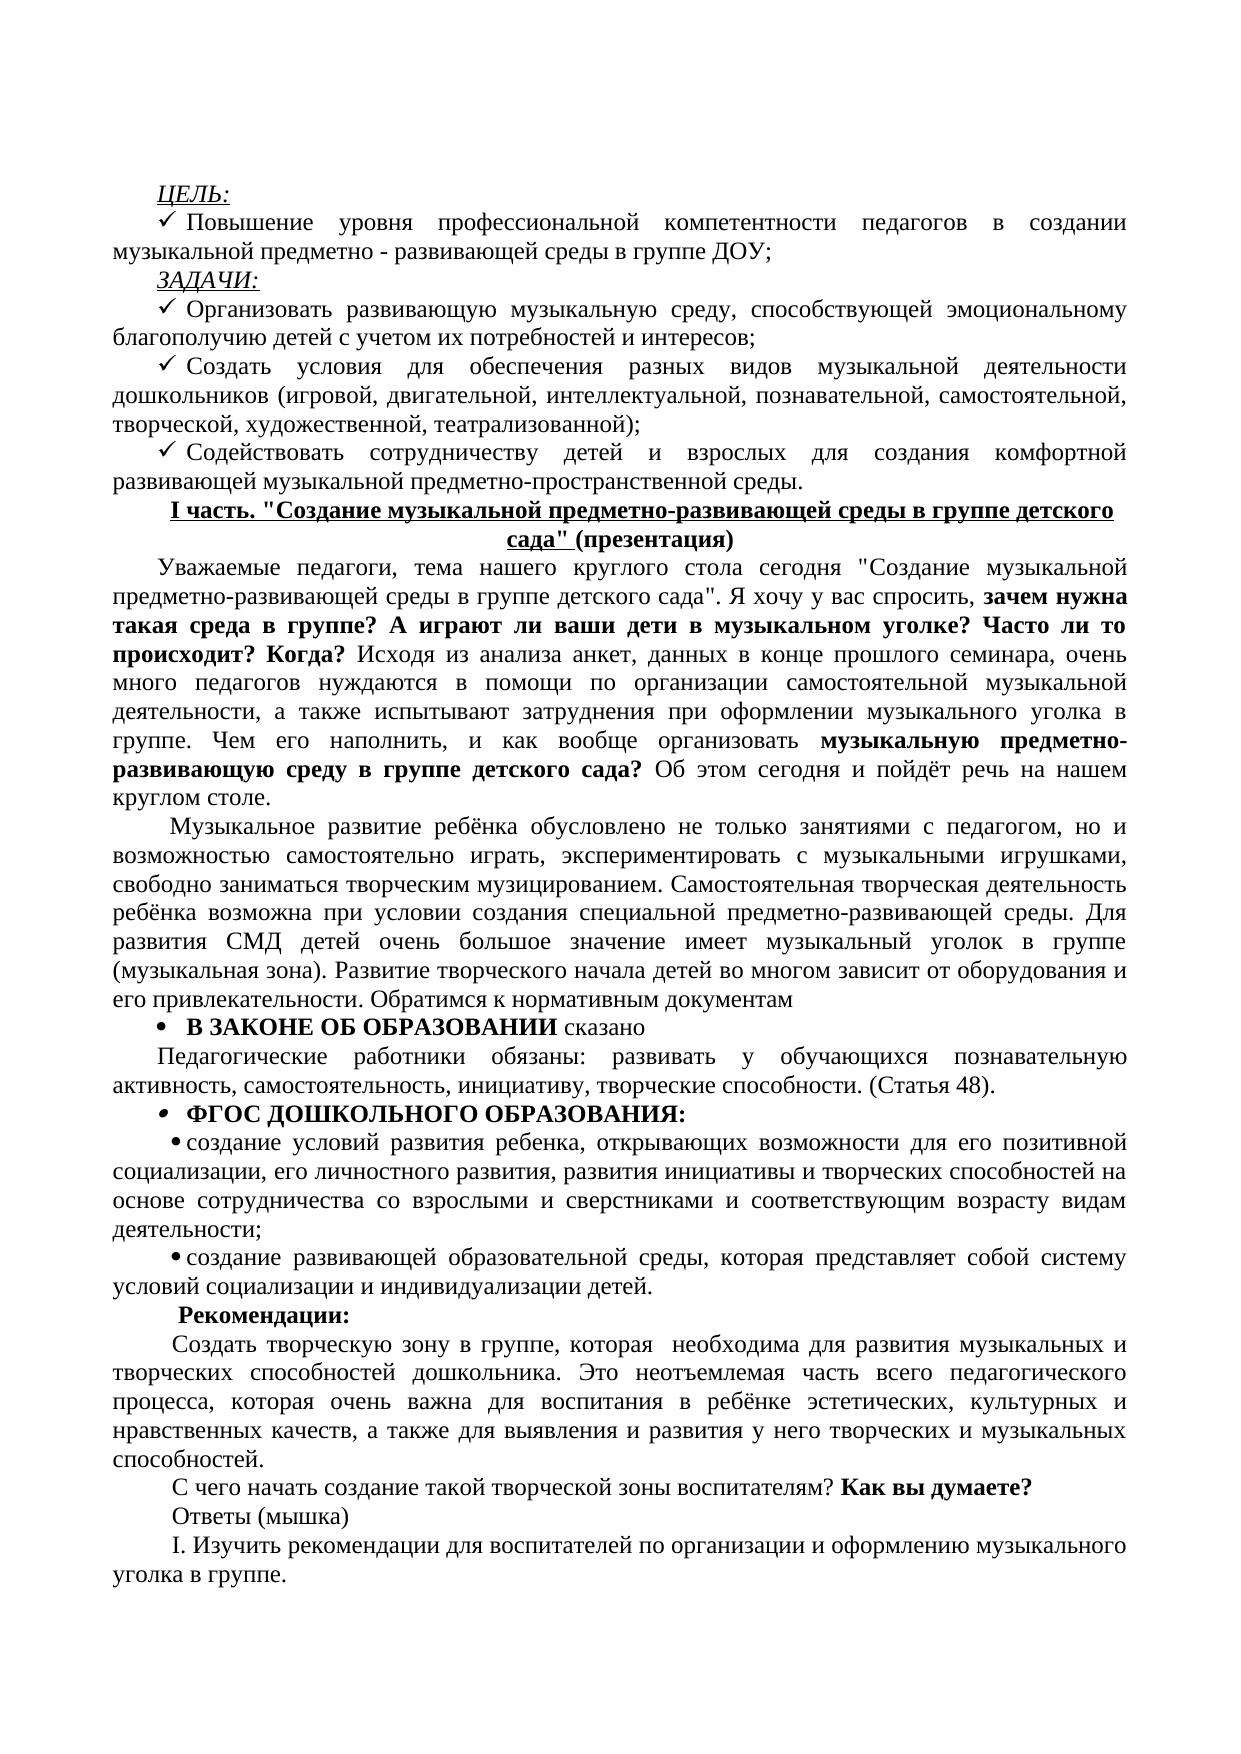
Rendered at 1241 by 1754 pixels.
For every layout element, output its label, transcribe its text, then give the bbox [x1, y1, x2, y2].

list создание развивающей образовательной среды, которая представляет собой систему условий социализации и индивидуализации детей. [112, 1242, 1128, 1300]
text Уважаемые педагоги, тема нашего круглого стола сегодня "Создание музыкальной предметно-развивающей среды в группе детского сада". Я хочу у вас спросить, зачем нужна такая среда в группе? А играют ли ваши дети в музыкальном уголке? Часто ли то происходит? Когда? Исходя из анализа анкет, данных в конце прошлого семинара, очень много педагогов нуждаются в помощи по организации самостоятельной музыкальной деятельности, а также испытывают затруднения при оформлении музыкального уголка в группе. Чем его наполнить, и как вообще организовать музыкальную предметно-развивающую среду в группе детского сада? Об этом сегодня и пойдёт речь на нашем круглом столе. [112, 552, 1128, 811]
text I. Изучить рекомендации для воспитателей по организации и оформлению музыкального уголка в группе. [112, 1530, 1128, 1587]
list ЗАДАЧИ: [112, 265, 1128, 294]
text Рекомендации: [112, 1300, 1128, 1329]
text Создать творческую зону в группе, которая необходима для развития музыкальных и творческих способностей дошкольника. Это неотъемлемая часть всего педагогического процесса, которая очень важна для воспитания в ребёнке эстетических, культурных и нравственных качеств, а также для выявления и развития у него творческих и музыкальных способностей. [112, 1329, 1128, 1472]
text Музыкальное развитие ребёнка обусловлено не только занятиями с педагогом, но и возможностью самостоятельно играть, экспериментировать с музыкальными игрушками, свободно заниматься творческим музицированием. Самостоятельная творческая деятельность ребёнка возможна при условии создания специальной предметно-развивающей среды. Для развития СМД детей очень большое значение имеет музыкальный уголок в группе (музыкальная зона). Развитие творческого начала детей во многом зависит от оборудования и его привлекательности. Обратимся к нормативным документам [112, 811, 1128, 1012]
text Ответы (мышка) [112, 1501, 1128, 1530]
list создание условий развития ребенка, открывающих возможности для его позитивной социализации, его личностного развития, развития инициативы и творческих способностей на основе сотрудничества со взрослыми и сверстниками и соответствующим возрасту видам деятельности; [112, 1127, 1128, 1242]
text Педагогические работники обязаны: развивать у обучающихся познавательную активность, самостоятельность, инициативу, творческие способности. (Статья 48). [112, 1041, 1128, 1099]
text ЦЕЛЬ: [112, 179, 1128, 207]
list Создать условия для обеспечения разных видов музыкальной деятельности дошкольников (игровой, двигательной, интеллектуальной, познавательной, самостоятельной, творческой, художественной, театрализованной); [112, 351, 1128, 437]
list В ЗАКОНЕ ОБ ОБРАЗОВАНИИ сказано [112, 1012, 1128, 1041]
list Повышение уровня профессиональной компетентности педагогов в создании музыкальной предметно - развивающей среды в группе ДОУ; [112, 207, 1128, 265]
list Организовать развивающую музыкальную среду, способствующей эмоциональному благополучию детей с учетом их потребностей и интересов; [112, 294, 1128, 351]
text I часть. "Создание музыкальной предметно-развивающей среды в группе детского сада" (презентация) [112, 495, 1128, 552]
list Содействовать сотрудничеству детей и взрослых для создания комфортной развивающей музыкальной предметно-пространственной среды. [112, 437, 1128, 495]
list ФГОС ДОШКОЛЬНОГО ОБРАЗОВАНИЯ: [112, 1099, 1128, 1127]
text С чего начать создание такой творческой зоны воспитателям? Как вы думаете? [112, 1472, 1128, 1501]
